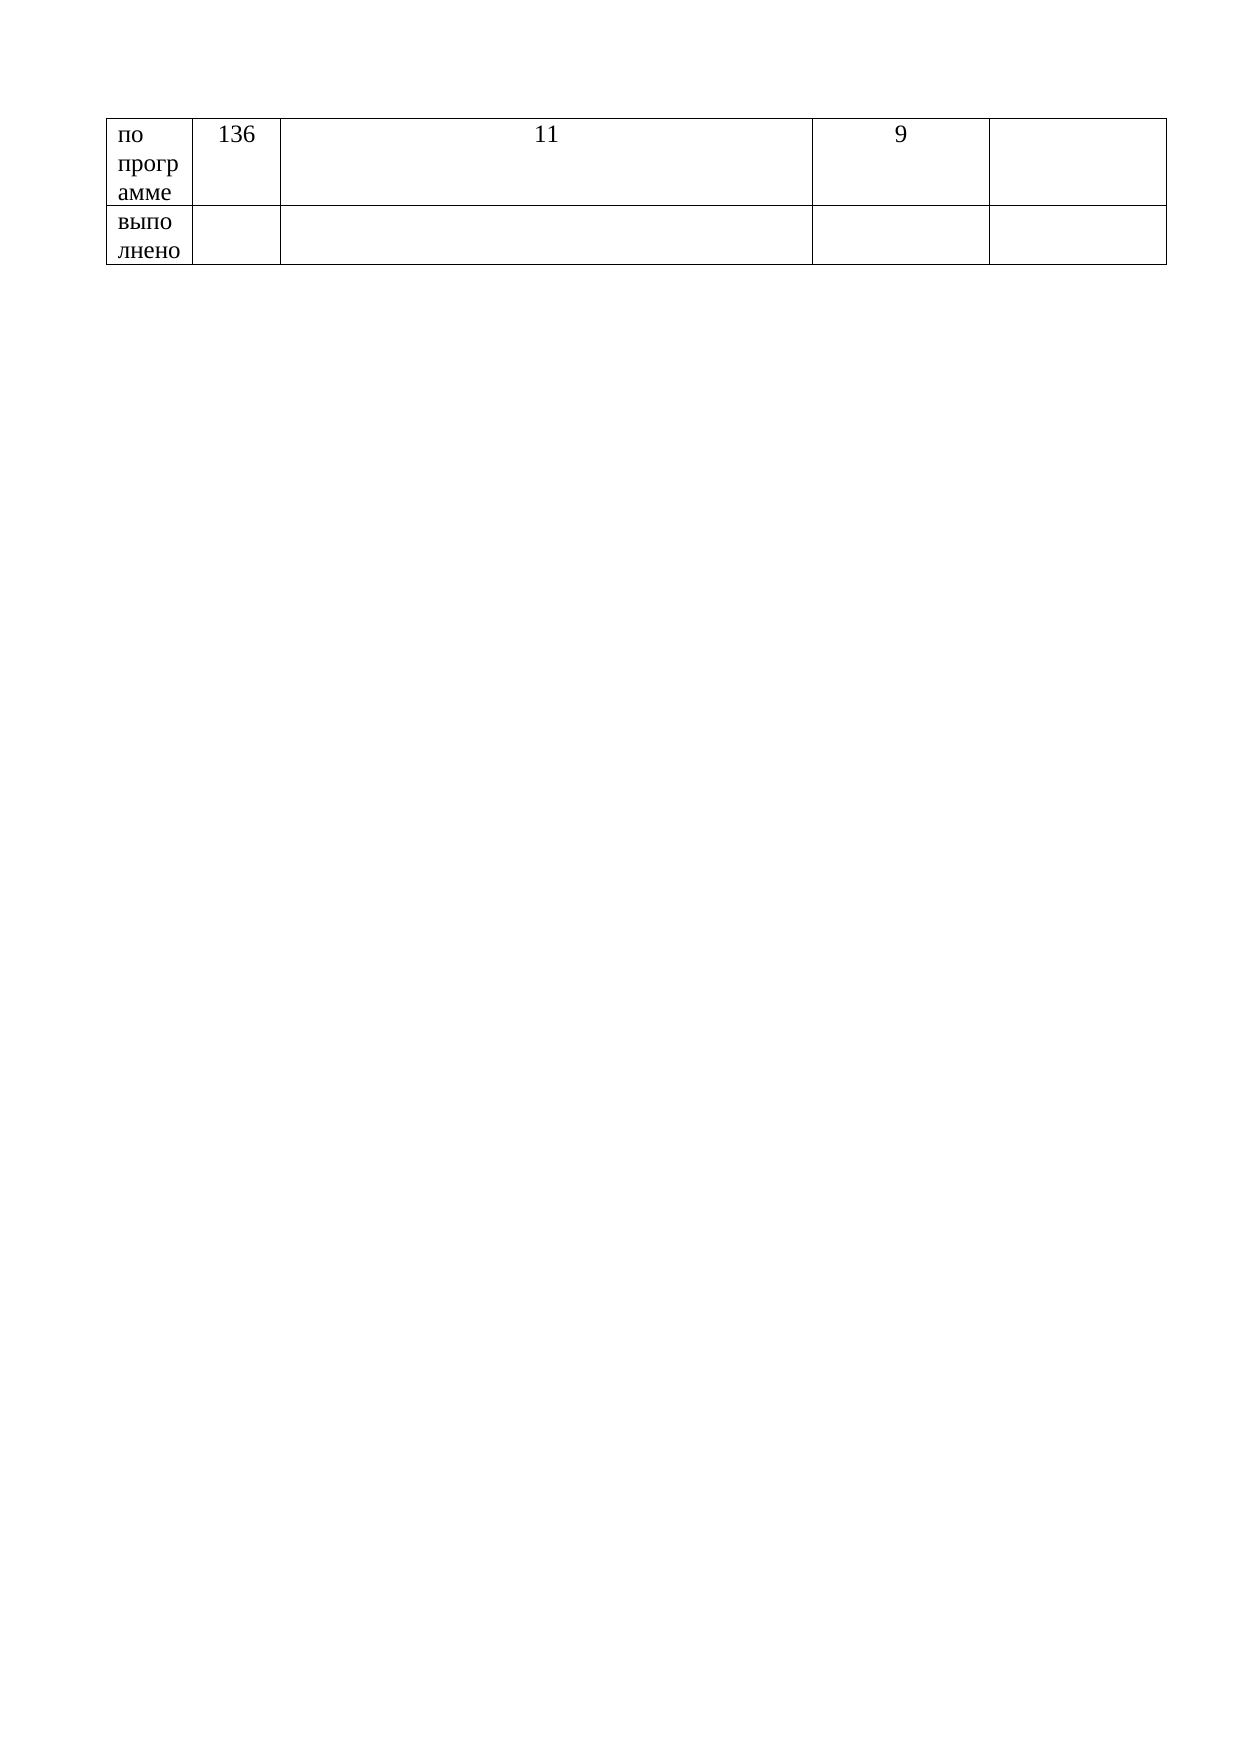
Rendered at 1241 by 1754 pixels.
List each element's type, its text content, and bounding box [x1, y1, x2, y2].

table_cell 136 [193, 119, 280, 205]
table_cell [281, 206, 812, 264]
table_cell [193, 206, 280, 264]
table_cell [990, 206, 1166, 264]
table_cell 11 [281, 119, 812, 205]
table_cell [813, 206, 989, 264]
table_cell 9 [813, 119, 989, 205]
table_cell [990, 119, 1166, 205]
table_cell выполнено [107, 206, 192, 264]
table_cell по программе [107, 119, 192, 205]
